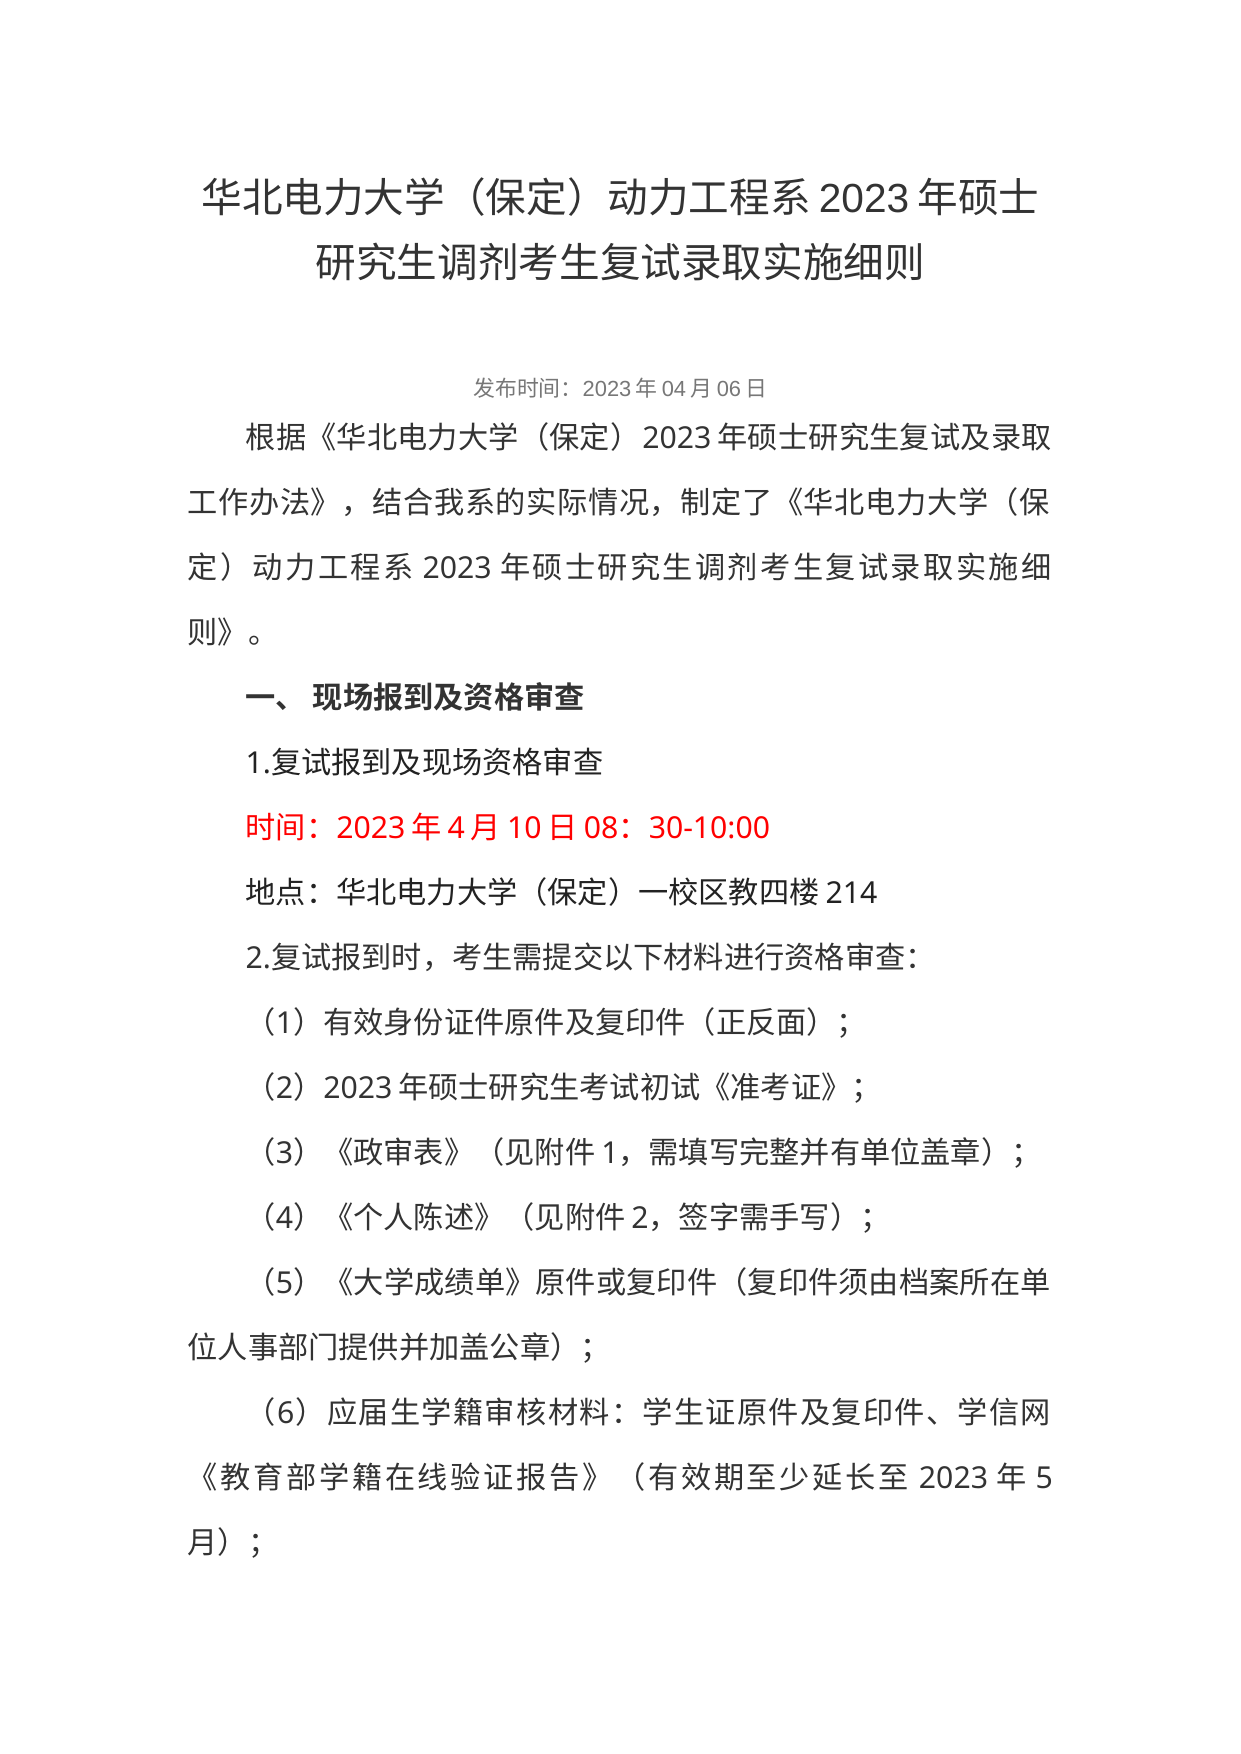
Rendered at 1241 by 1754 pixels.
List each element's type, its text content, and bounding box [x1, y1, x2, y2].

text （5）《大学成绩单》原件或复印件（复印件须由档案所在单位人事部门提供并加盖公章）； [187, 1248, 1053, 1378]
text （4）《个人陈述》（见附件2，签字需手写）； [187, 1183, 1053, 1248]
text 2.复试报到时，考生需提交以下材料进行资格审查： [187, 923, 1053, 988]
text （6）应届生学籍审核材料：学生证原件及复印件、学信网《教育部学籍在线验证报告》（有效期至少延长至2023年5月）； [187, 1378, 1053, 1573]
text （2）2023年硕士研究生考试初试《准考证》； [187, 1053, 1053, 1118]
text 时间：2023年4月10日08：30-10:00 [187, 793, 1053, 858]
text 1.复试报到及现场资格审查 [187, 728, 1053, 793]
text （1）有效身份证件原件及复印件（正反面）； [187, 988, 1053, 1053]
text （3）《政审表》（见附件1，需填写完整并有单位盖章）； [187, 1118, 1053, 1183]
text 地点：华北电力大学（保定）一校区教四楼214 [187, 858, 1053, 923]
text 华北电力大学（保定）动力工程系2023年硕士研究生调剂考生复试录取实施细则 [187, 162, 1053, 292]
text 根据《华北电力大学（保定）2023年硕士研究生复试及录取工作办法》，结合我系的实际情况，制定了《华北电力大学（保定）动力工程系2023年硕士研究生调剂考生复试录取实施细则》。 [187, 403, 1053, 663]
text 一、 现场报到及资格审查 [187, 663, 1053, 728]
text 发布时间：2023年04月06日 [187, 370, 1053, 403]
